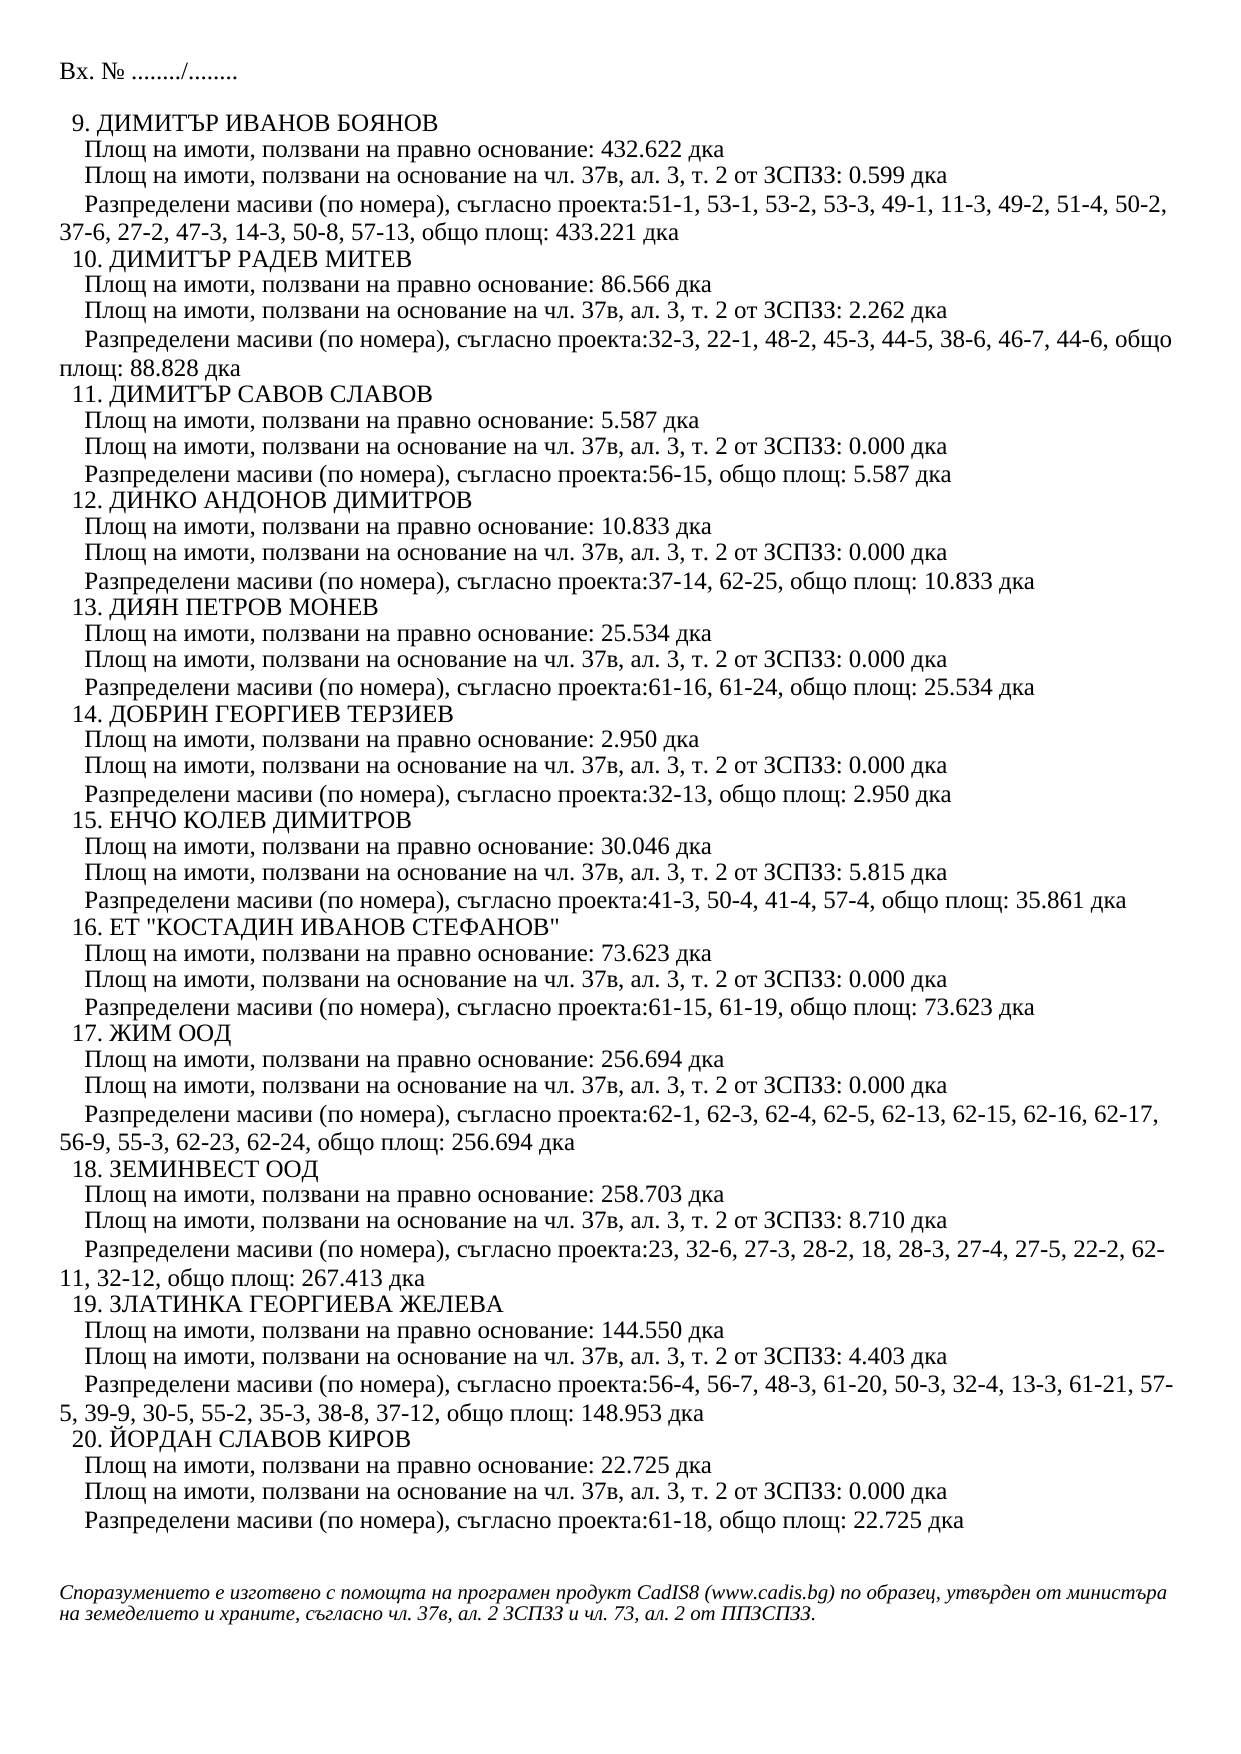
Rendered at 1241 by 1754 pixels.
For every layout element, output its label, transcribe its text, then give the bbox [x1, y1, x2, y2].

text Площ на имоти, ползвани на правно основание: 10.833 дка [59, 514, 1181, 540]
text Разпределени масиви (по номера), съгласно проекта:56-4, 56-7, 48-3, 61-20, 50-3, 32-4, 13-3, 61-21, 57-5, 39-9, 30-5, 55-2, 35-3, 38-8, 37-12, общо площ: 148.953 дка [59, 1369, 1181, 1427]
text Разпределени масиви (по номера), съгласно проекта:51-1, 53-1, 53-2, 53-3, 49-1, 11-3, 49-2, 51-4, 50-2, 37-6, 27-2, 47-3, 14-3, 50-8, 57-13, общо площ: 433.221 дка [59, 189, 1181, 246]
text 9. ДИМИТЪР ИВАНОВ БОЯНОВ [59, 111, 1181, 137]
text Площ на имоти, ползвани на правно основание: 22.725 дка [59, 1453, 1181, 1479]
text 15. ЕНЧО КОЛЕВ ДИМИТРОВ [59, 808, 1181, 834]
text Площ на имоти, ползвани на основание на чл. 37в, ал. 3, т. 2 от ЗСПЗЗ: 2.262 дка [59, 298, 1181, 324]
text Площ на имоти, ползвани на правно основание: 256.694 дка [59, 1047, 1181, 1073]
text Площ на имоти, ползвани на основание на чл. 37в, ал. 3, т. 2 от ЗСПЗЗ: 0.000 дка [59, 1073, 1181, 1099]
text 16. ЕТ "КОСТАДИН ИВАНОВ СТЕФАНОВ" [59, 914, 1181, 940]
text 17. ЖИМ ООД [59, 1021, 1181, 1047]
text Площ на имоти, ползвани на правно основание: 144.550 дка [59, 1317, 1181, 1343]
text Разпределени масиви (по номера), съгласно проекта:41-3, 50-4, 41-4, 57-4, общо площ: 35.861 дка [59, 886, 1181, 914]
text Площ на имоти, ползвани на основание на чл. 37в, ал. 3, т. 2 от ЗСПЗЗ: 0.599 дка [59, 163, 1181, 189]
text 11. ДИМИТЪР САВОВ СЛАВОВ [59, 382, 1181, 407]
text Разпределени масиви (по номера), съгласно проекта:23, 32-6, 27-3, 28-2, 18, 28-3, 27-4, 27-5, 22-2, 62-11, 32-12, общо площ: 267.413 дка [59, 1234, 1181, 1292]
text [59, 1479, 1181, 1505]
text Площ на имоти, ползвани на основание на чл. 37в, ал. 3, т. 2 от ЗСПЗЗ: 5.815 дка [59, 860, 1181, 886]
text 13. ДИЯН ПЕТРОВ МОНЕВ [59, 595, 1181, 621]
text Разпределени масиви (по номера), съгласно проекта:37-14, 62-25, общо площ: 10.833 дка [59, 566, 1181, 595]
text Площ на имоти, ползвани на правно основание: 73.623 дка [59, 940, 1181, 966]
text Площ на имоти, ползвани на правно основание: 2.950 дка [59, 727, 1181, 753]
text Площ на имоти, ползвани на правно основание: 86.566 дка [59, 272, 1181, 298]
text Разпределени масиви (по номера), съгласно проекта:61-16, 61-24, общо площ: 25.534 дка [59, 672, 1181, 701]
text 10. ДИМИТЪР РАДЕВ МИТЕВ [59, 246, 1181, 272]
text 14. ДОБРИН ГЕОРГИЕВ ТЕРЗИЕВ [59, 701, 1181, 727]
text Разпределени масиви (по номера), съгласно проекта:32-13, общо площ: 2.950 дка [59, 779, 1181, 808]
text Площ на имоти, ползвани на правно основание: 258.703 дка [59, 1182, 1181, 1208]
text Разпределени масиви (по номера), съгласно проекта:32-3, 22-1, 48-2, 45-3, 44-5, 38-6, 46-7, 44-6, общо площ: 88.828 дка [59, 324, 1181, 382]
text Площ на имоти, ползвани на правно основание: 30.046 дка [59, 834, 1181, 860]
text Площ на имоти, ползвани на основание на чл. 37в, ал. 3, т. 2 от ЗСПЗЗ: 0.000 дка [59, 647, 1181, 672]
text Площ на имоти, ползвани на основание на чл. 37в, ал. 3, т. 2 от ЗСПЗЗ: 0.000 дка [59, 540, 1181, 566]
text Площ на имоти, ползвани на основание на чл. 37в, ал. 3, т. 2 от ЗСПЗЗ: 8.710 дка [59, 1208, 1181, 1234]
text Площ на имоти, ползвани на основание на чл. 37в, ал. 3, т. 2 от ЗСПЗЗ: 4.403 дка [59, 1343, 1181, 1369]
text 19. ЗЛАТИНКА ГЕОРГИЕВА ЖЕЛЕВА [59, 1292, 1181, 1317]
text 12. ДИНКО АНДОНОВ ДИМИТРОВ [59, 488, 1181, 514]
text Площ на имоти, ползвани на правно основание: 25.534 дка [59, 621, 1181, 647]
text Разпределени масиви (по номера), съгласно проекта:56-15, общо площ: 5.587 дка [59, 459, 1181, 488]
text 18. ЗЕМИНВЕСТ ООД [59, 1156, 1181, 1182]
text 20. ЙОРДАН СЛАВОВ КИРОВ [59, 1427, 1181, 1453]
text Разпределени масиви (по номера), съгласно проекта:61-15, 61-19, общо площ: 73.623 дка [59, 992, 1181, 1021]
text Площ на имоти, ползвани на правно основание: 432.622 дка [59, 137, 1181, 163]
text Разпределени масиви (по номера), съгласно проекта:61-18, общо площ: 22.725 дка [59, 1505, 1181, 1533]
text Площ на имоти, ползвани на основание на чл. 37в, ал. 3, т. 2 от ЗСПЗЗ: 0.000 дка [59, 753, 1181, 779]
text Площ на имоти, ползвани на основание на чл. 37в, ал. 3, т. 2 от ЗСПЗЗ: 0.000 дка [59, 966, 1181, 992]
text Площ на имоти, ползвани на основание на чл. 37в, ал. 3, т. 2 от ЗСПЗЗ: 0.000 дка [59, 433, 1181, 459]
text Площ на имоти, ползвани на правно основание: 5.587 дка [59, 407, 1181, 433]
text Разпределени масиви (по номера), съгласно проекта:62-1, 62-3, 62-4, 62-5, 62-13, 62-15, 62-16, 62-17, 56-9, 55-3, 62-23, 62-24, общо площ: 256.694 дка [59, 1099, 1181, 1156]
